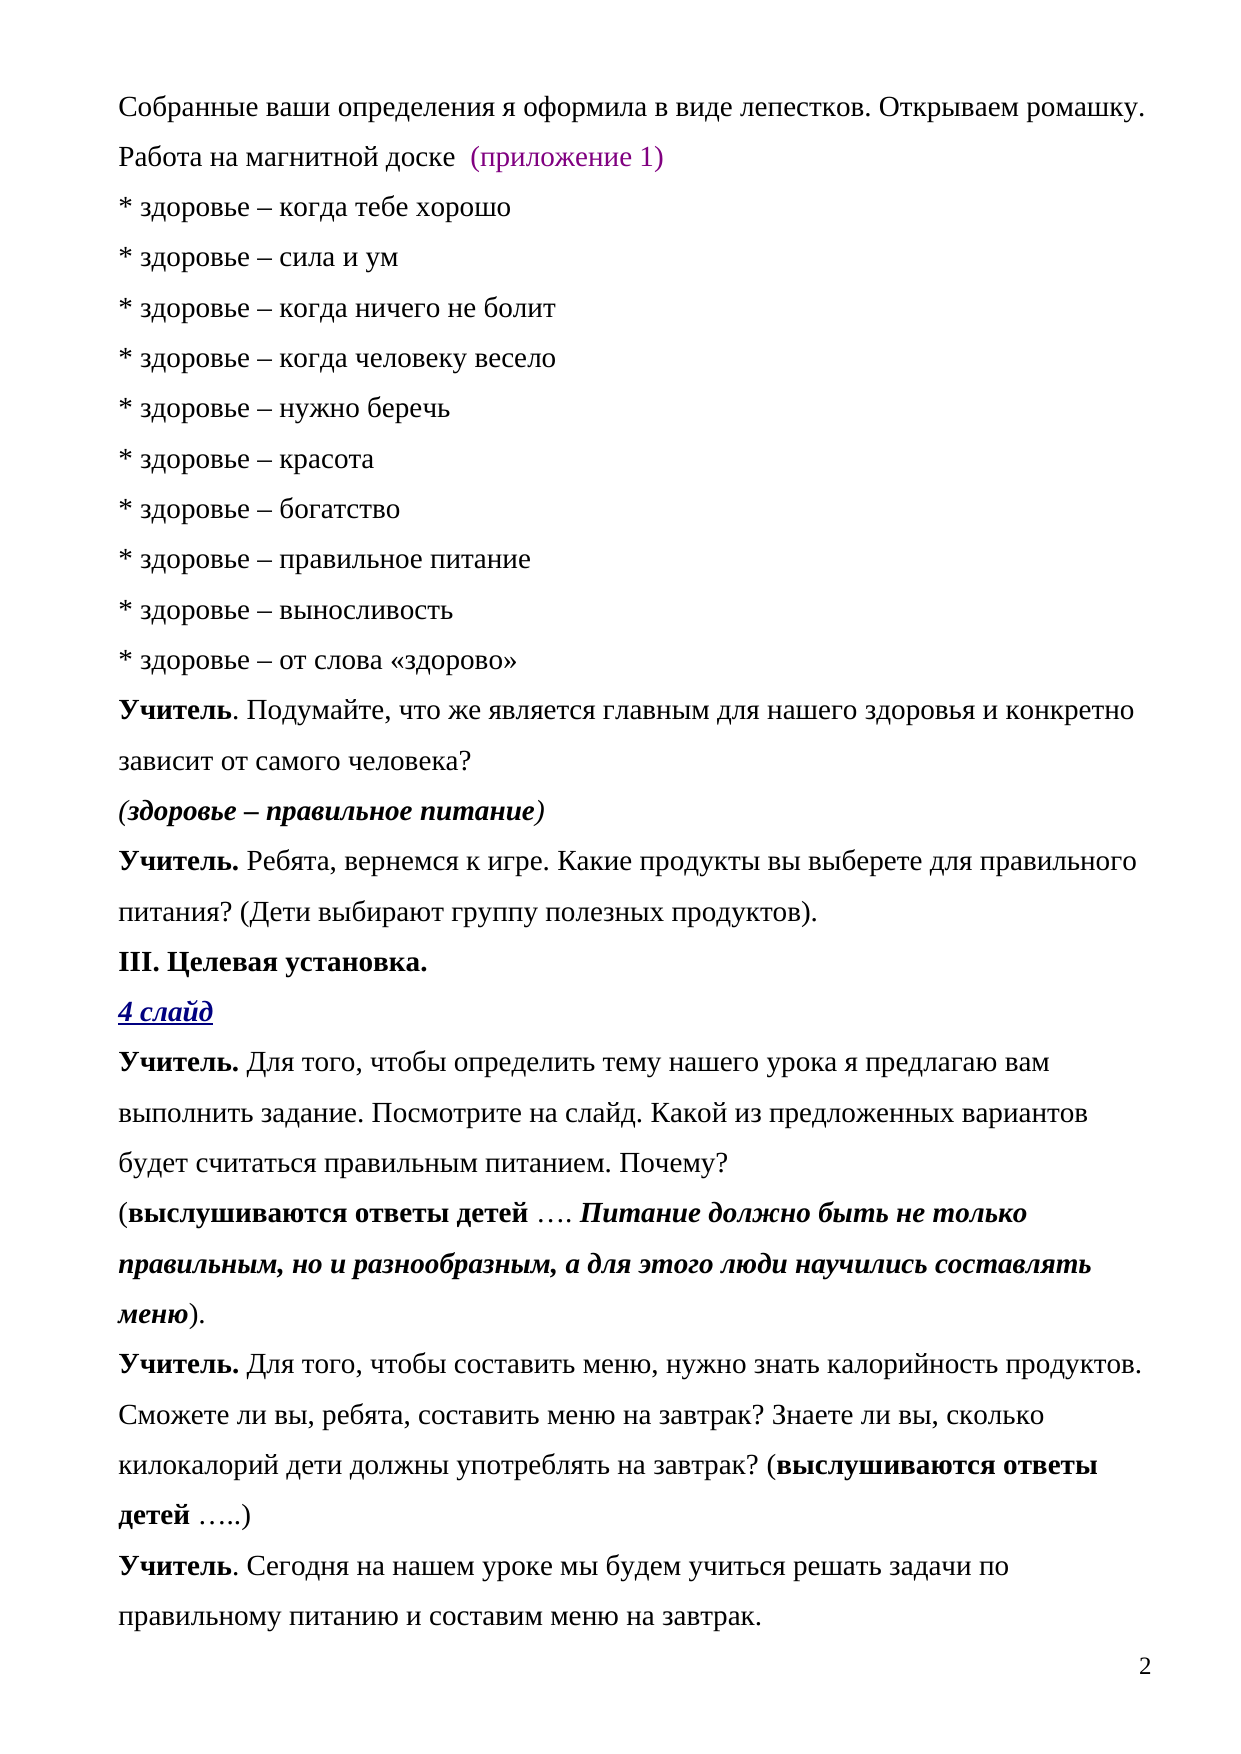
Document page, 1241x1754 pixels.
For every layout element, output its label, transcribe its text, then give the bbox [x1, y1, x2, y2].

text * здоровье – красота [118, 441, 1152, 474]
text Учитель. Подумайте, что же является главным для нашего здоровья и конкретно зависит от самого человека? [118, 692, 1152, 776]
text * здоровье – когда ничего не болит [118, 290, 1152, 323]
text (здоровье – правильное питание) [118, 793, 1152, 827]
text Учитель. Для того, чтобы определить тему нашего урока я предлагаю вам выполнить задание. Посмотрите на слайд. Какой из предложенных вариантов будет считаться правильным питанием. Почему? [118, 1044, 1152, 1179]
text * здоровье – выносливость [118, 592, 1152, 625]
text * здоровье – правильное питание [118, 541, 1152, 575]
text Учитель. Сегодня на нашем уроке мы будем учиться решать задачи по правильному питанию и составим меню на завтрак. [118, 1548, 1152, 1632]
text (выслушиваются ответы детей …. Питание должно быть не только правильным, но и разнообразным, а для этого люди научились составлять меню). [118, 1196, 1152, 1330]
text * здоровье – сила и ум [118, 239, 1152, 273]
text * здоровье – от слова «здорово» [118, 642, 1152, 676]
text * здоровье – нужно беречь [118, 391, 1152, 424]
text * здоровье – когда человеку весело [118, 340, 1152, 374]
text * здоровье – когда тебе хорошо [118, 189, 1152, 223]
text Учитель. Для того, чтобы составить меню, нужно знать калорийность продуктов. Сможете ли вы, ребята, составить меню на завтрак? Знаете ли вы, сколько килокалорий дети должны употреблять на завтрак? (выслушиваются ответы детей …..) [118, 1346, 1152, 1531]
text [118, 89, 1152, 172]
text III. Целевая установка. [118, 944, 1152, 977]
text * здоровье – богатство [118, 491, 1152, 525]
text 4 слайд [118, 994, 1152, 1028]
text Учитель. Ребята, вернемся к игре. Какие продукты вы выберете для правильного питания? (Дети выбирают группу полезных продуктов). [118, 843, 1152, 927]
